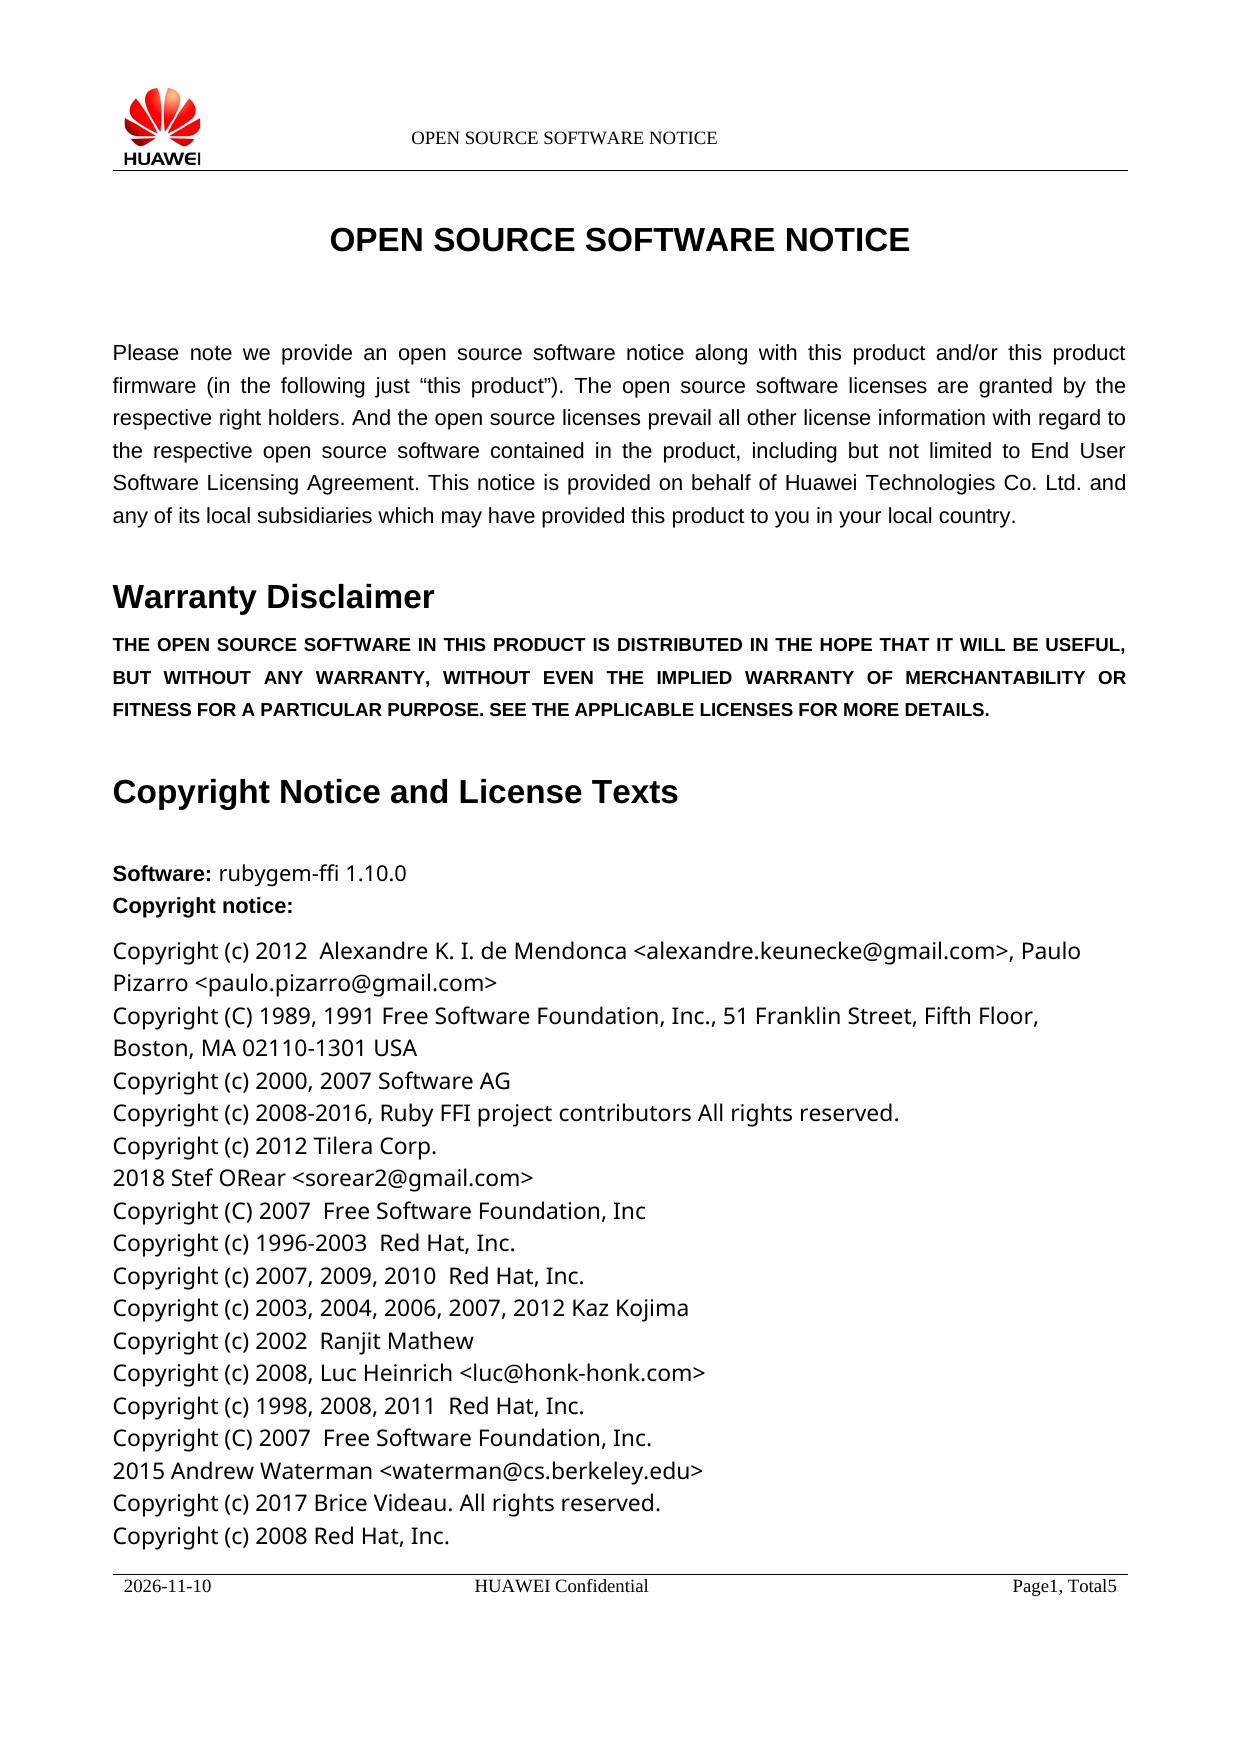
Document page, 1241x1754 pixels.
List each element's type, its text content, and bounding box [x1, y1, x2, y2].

text OPEN SOURCE SOFTWARE NOTICE [112, 206, 1128, 271]
text The open source software in this product is distributed in the hope that it will be useful, but WITHOUT ANY WARRANTY, without even the implied warranty of MERCHANTABILITY or FITNESS FOR A PARTICULAR PURPOSE. See the applicable licenses for more details. [112, 629, 1128, 726]
title Software: rubygem-ffi 1.10.0 [112, 856, 1128, 889]
text Copyright notice: [112, 889, 1128, 921]
text Please note we provide an open source software notice along with this product and/or this product firmware (in the following just “this product”). The open source software licenses are granted by the respective right holders. And the open source licenses prevail all other license information with regard to the respective open source software contained in the product, including but not limited to End User Software Licensing Agreement. This notice is provided on behalf of Huawei Technologies Co. Ltd. and any of its local subsidiaries which may have provided this product to you in your local country. [112, 336, 1128, 531]
text Warranty Disclaimer [112, 564, 1128, 629]
text Copyright Notice and License Texts [112, 759, 1128, 824]
picture [124, 88, 201, 165]
